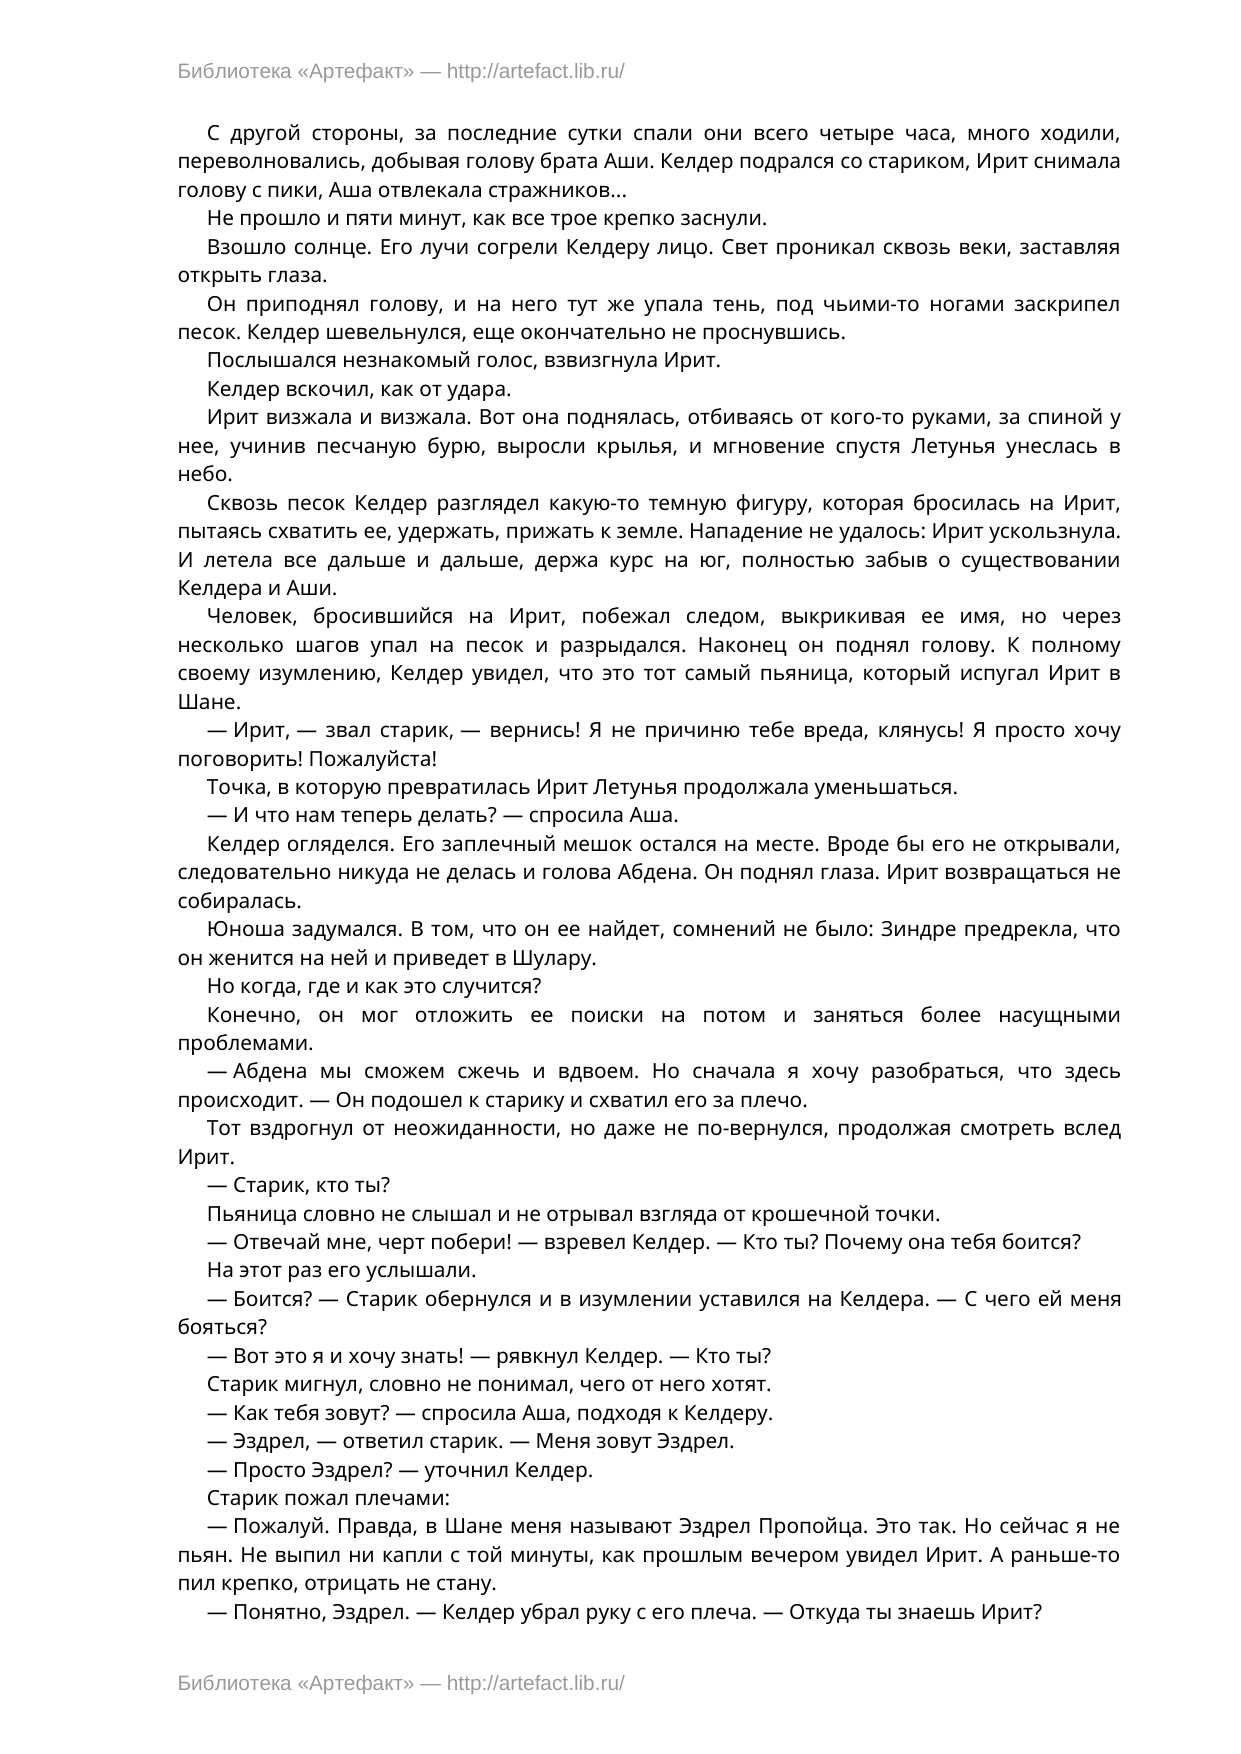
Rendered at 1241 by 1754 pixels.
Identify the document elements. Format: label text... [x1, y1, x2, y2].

text — Отвечай мне, черт побери! — взревел Келдер. — Кто ты? Почему она тебя боится? [177, 1227, 1122, 1256]
text На этот раз его услышали. [177, 1256, 1122, 1284]
text С другой стороны, за последние сутки спали они всего четыре часа, много ходили, переволновались, добывая голову брата Аши. Келдер подрался со стариком, Ирит снимала голову с пики, Аша отвлекала стражников... [177, 118, 1122, 203]
text Пьяница словно не слышал и не отрывал взгляда от крошечной точки. [177, 1199, 1122, 1227]
text — Просто Эздрел? — уточнил Келдер. [177, 1455, 1122, 1483]
text Тот вздрогнул от неожиданности, но даже не по-вернулся, продолжая смотреть вслед Ирит. [177, 1113, 1122, 1170]
text Старик мигнул, словно не понимал, чего от него хотят. [177, 1369, 1122, 1398]
text Но когда, где и как это случится? [177, 971, 1122, 1000]
text Келдер огляделся. Его заплечный мешок остался на месте. Вроде бы его не открывали, следовательно никуда не делась и голова Абдена. Он поднял глаза. Ирит возвращаться не собиралась. [177, 829, 1122, 914]
text Точка, в которую превратилась Ирит Летунья продолжала уменьшаться. [177, 772, 1122, 801]
text Келдер вскочил, как от удара. [177, 374, 1122, 402]
text Послышался незнакомый голос, взвизгнула Ирит. [177, 346, 1122, 374]
text — И что нам теперь делать? — спросила Аша. [177, 801, 1122, 829]
text Старик пожал плечами: [177, 1483, 1122, 1512]
text Конечно, он мог отложить ее поиски на потом и заняться более насущными проблемами. [177, 1000, 1122, 1057]
text — Старик, кто ты? [177, 1170, 1122, 1199]
text — Вот это я и хочу знать! — рявкнул Келдер. — Кто ты? [177, 1341, 1122, 1369]
text — Как тебя зовут? — спросила Аша, подходя к Келдеру. [177, 1398, 1122, 1426]
text Человек, бросившийся на Ирит, побежал следом, выкрикивая ее имя, но через несколько шагов упал на песок и разрыдался. Наконец он поднял голову. К полному своему изумлению, Келдер увидел, что это тот самый пьяница, который испугал Ирит в Шане. [177, 602, 1122, 715]
text Сквозь песок Келдер разглядел какую-то темную фигуру, которая бросилась на Ирит, пытаясь схватить ее, удержать, прижать к земле. Нападение не удалось: Ирит ускользнула. И летела все дальше и дальше, держа курс на юг, полностью забыв о существовании Келдера и Аши. [177, 488, 1122, 602]
text — Ирит, — звал старик, — вернись! Я не причиню тебе вреда, клянусь! Я просто хочу поговорить! Пожалуйста! [177, 715, 1122, 772]
text — Абдена мы сможем сжечь и вдвоем. Но сначала я хочу разобраться, что здесь происходит. — Он подошел к старику и схватил его за плечо. [177, 1057, 1122, 1113]
text Не прошло и пяти минут, как все трое крепко заснули. [177, 203, 1122, 232]
text Взошло солнце. Его лучи согрели Келдеру лицо. Свет проникал сквозь веки, заставляя открыть глаза. [177, 232, 1122, 289]
text Ирит визжала и визжала. Вот она поднялась, отбиваясь от кого-то руками, за спиной у нее, учинив песчаную бурю, выросли крылья, и мгновение спустя Летунья унеслась в небо. [177, 402, 1122, 488]
text — Боится? — Старик обернулся и в изумлении уставился на Келдера. — С чего ей меня бояться? [177, 1284, 1122, 1341]
text Он приподнял голову, и на него тут же упала тень, под чьими-то ногами заскрипел песок. Келдер шевельнулся, еще окончательно не проснувшись. [177, 289, 1122, 346]
text — Пожалуй. Правда, в Шане меня называют Эздрел Пропойца. Это так. Но сейчас я не пьян. Не выпил ни капли с той минуты, как прошлым вечером увидел Ирит. А раньше-то пил крепко, отрицать не стану. [177, 1512, 1122, 1597]
text Юноша задумался. В том, что он ее найдет, сомнений не было: Зиндре предрекла, что он женится на ней и приведет в Шулару. [177, 914, 1122, 971]
text — Понятно, Эздрел. — Келдер убрал руку с его плеча. — Откуда ты знаешь Ирит? [177, 1597, 1122, 1625]
text — Эздрел, — ответил старик. — Меня зовут Эздрел. [177, 1426, 1122, 1455]
